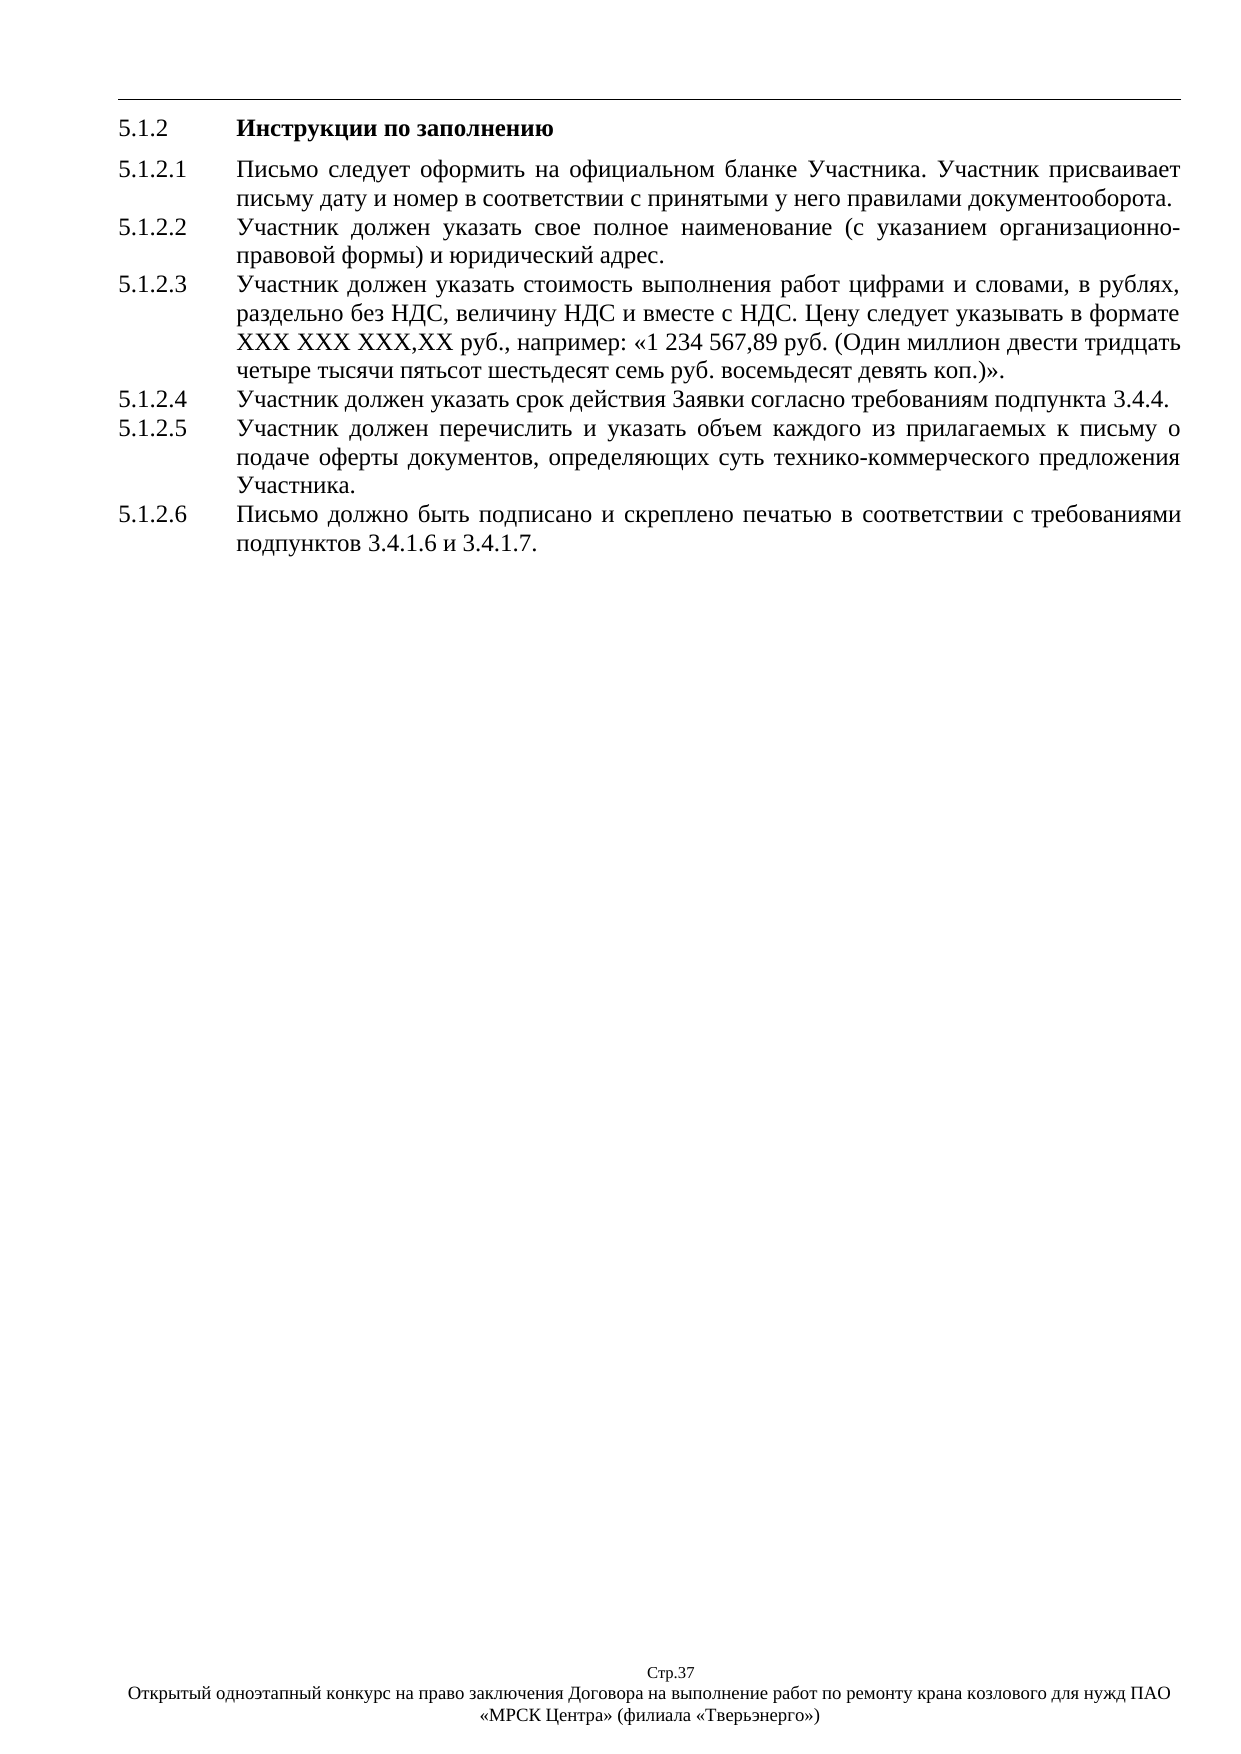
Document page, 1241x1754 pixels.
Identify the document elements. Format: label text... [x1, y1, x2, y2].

subtitle Инструкции по заполнению [118, 113, 1181, 142]
list Письмо следует оформить на официальном бланке Участника. Участник присваивает письму дату и номер в соответствии с принятыми у него правилами документооборота. [118, 154, 1181, 212]
list Участник должен указать свое полное наименование (с указанием организационно-правовой формы) и юридический адрес. [118, 212, 1181, 269]
list Участник должен перечислить и указать объем каждого из прилагаемых к письму о подаче оферты документов, определяющих суть технико-коммерческого предложения Участника. [118, 413, 1181, 499]
list Письмо должно быть подписано и скреплено печатью в соответствии с требованиями подпунктов 3.4.1.6 и 3.4.1.7. [118, 499, 1181, 557]
list Участник должен указать срок действия Заявки согласно требованиям подпункта 3.4.4. [118, 384, 1181, 413]
list Участник должен указать стоимость выполнения работ цифрами и словами, в рублях, раздельно без НДС, величину НДС и вместе с НДС. Цену следует указывать в формате ХХХ ХХХ ХХХ,ХХ руб., например: «1 234 567,89 руб. (Один миллион двести тридцать четыре тысячи пятьсот шестьдесят семь руб. восемьдесят девять коп.)». [118, 269, 1181, 384]
